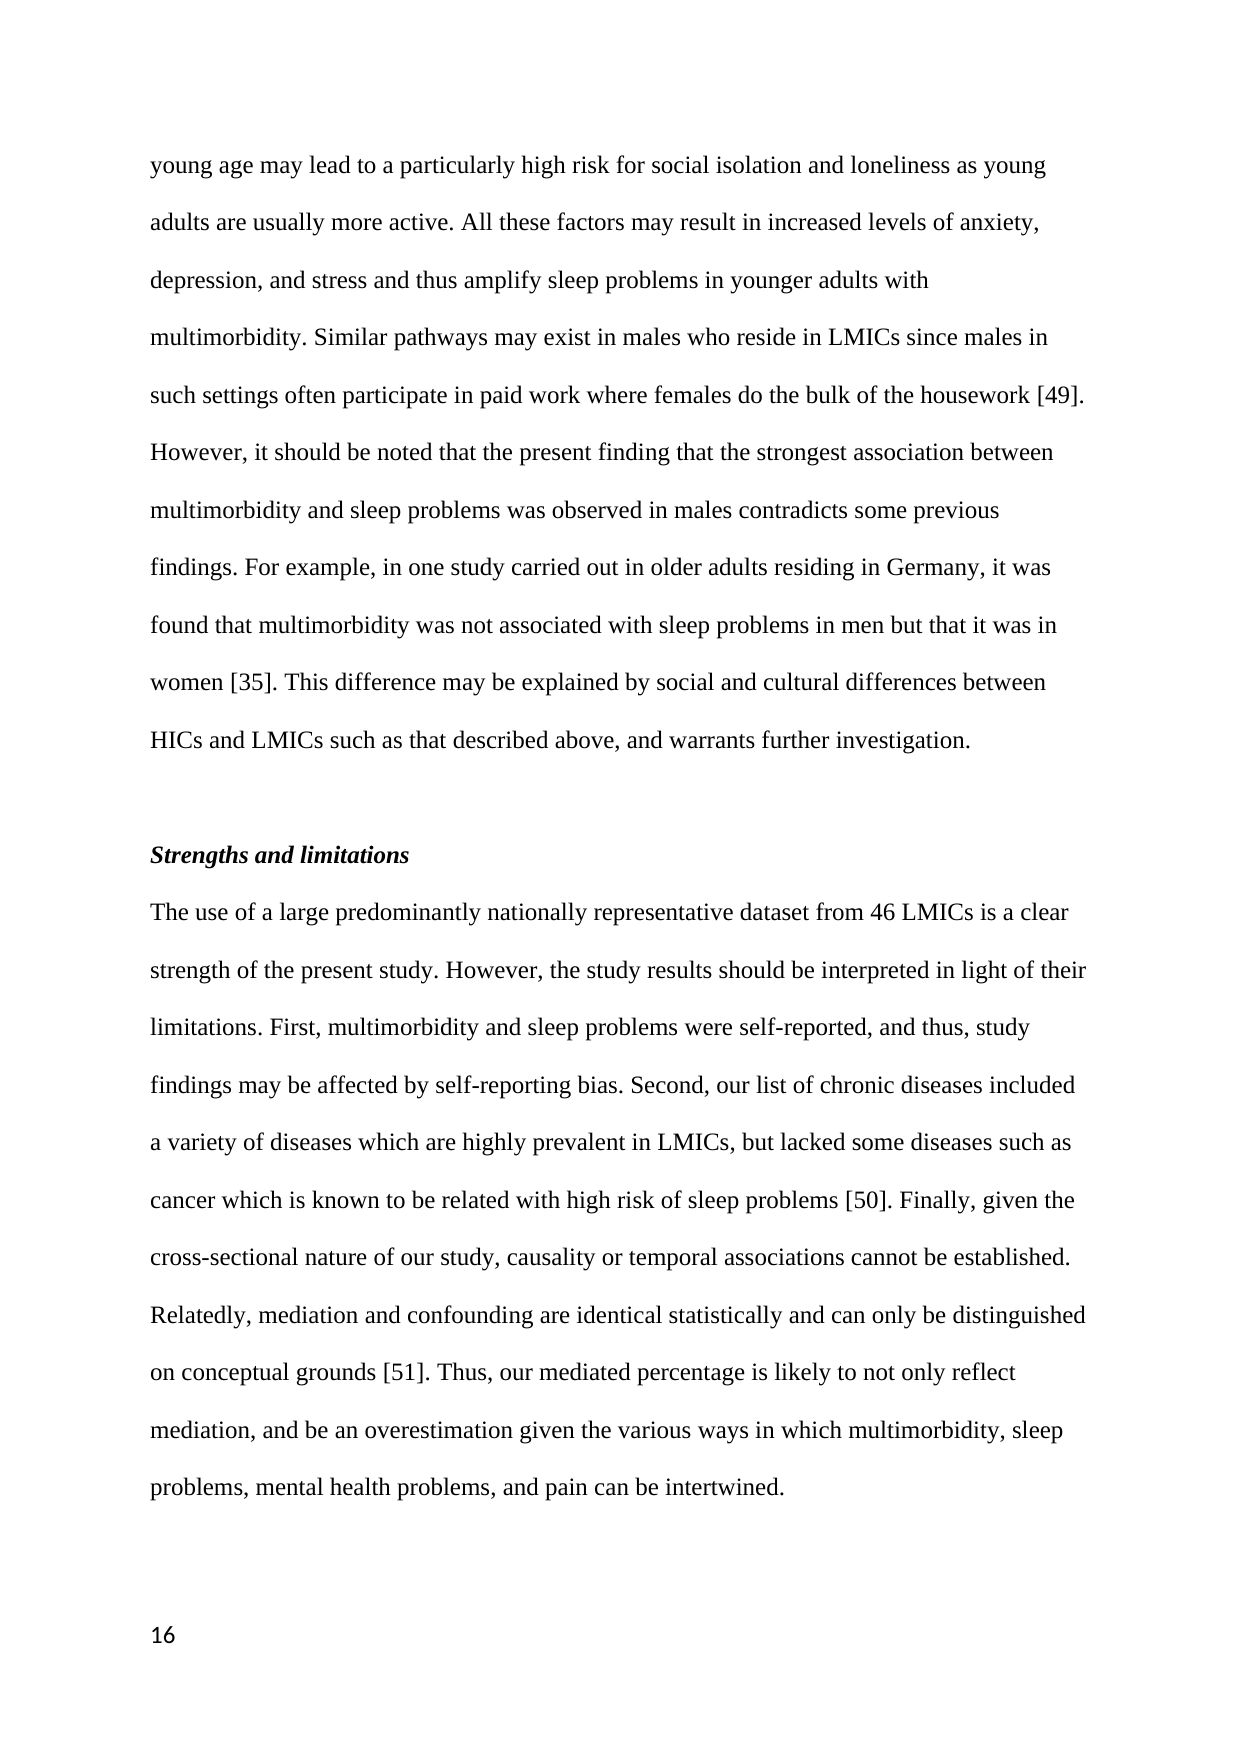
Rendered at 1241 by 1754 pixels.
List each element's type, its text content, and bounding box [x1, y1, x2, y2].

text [150, 150, 1090, 754]
text The use of a large predominantly nationally representative dataset from 46 LMICs is a clear strength of the present study. However, the study results should be interpreted in light of their limitations. First, multimorbidity and sleep problems were self-reported, and thus, study findings may be affected by self-reporting bias. Second, our list of chronic diseases included a variety of diseases which are highly prevalent in LMICs, but lacked some diseases such as cancer which is known to be related with high risk of sleep problems [50]. Finally, given the cross-sectional nature of our study, causality or temporal associations cannot be established. Relatedly, mediation and confounding are identical statistically and can only be distinguished on conceptual grounds [51]. Thus, our mediated percentage is likely to not only reflect mediation, and be an overestimation given the various ways in which multimorbidity, sleep problems, mental health problems, and pain can be intertwined. [150, 897, 1090, 1501]
subtitle Strengths and limitations [150, 840, 1090, 869]
